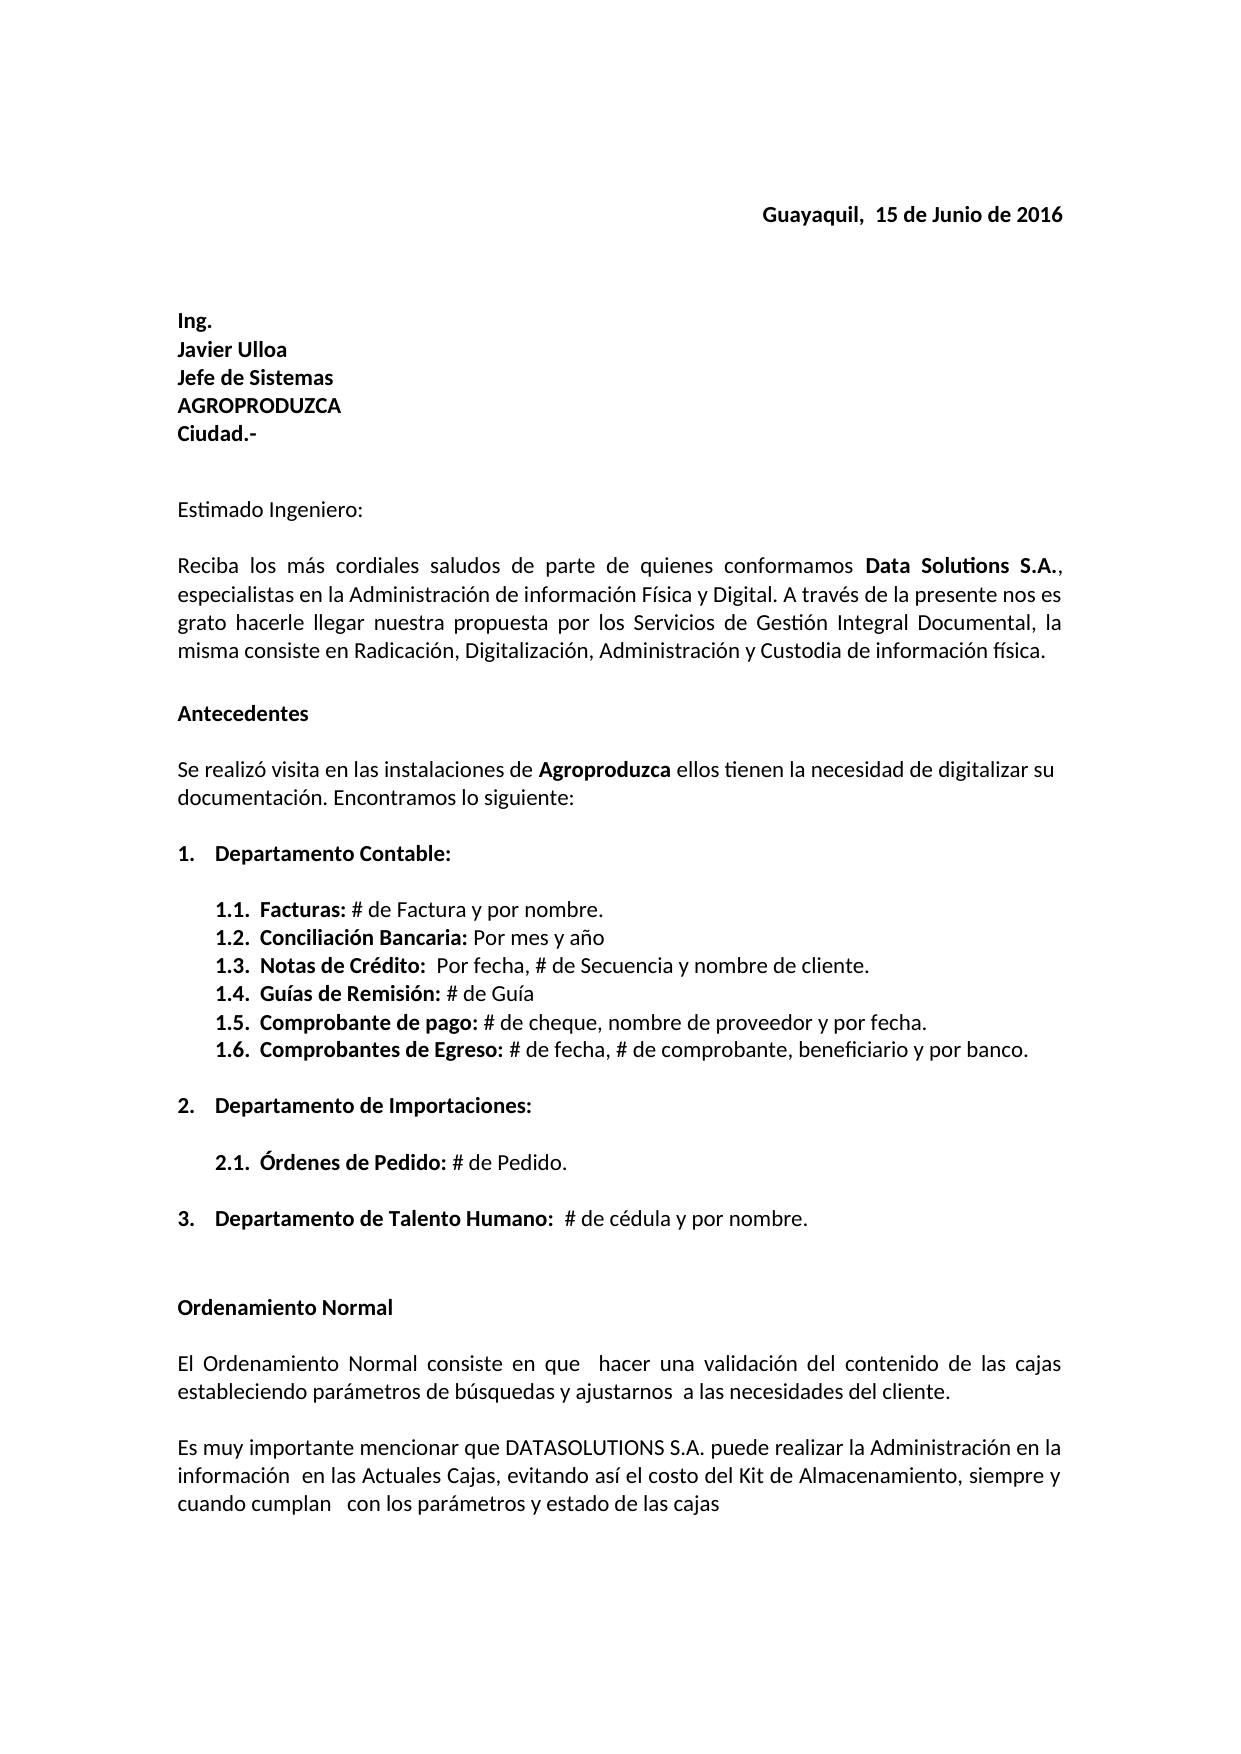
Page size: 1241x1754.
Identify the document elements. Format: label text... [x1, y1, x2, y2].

list Órdenes de Pedido: # de Pedido. [215, 1148, 1063, 1176]
list Departamento de Importaciones: [177, 1092, 1063, 1120]
text Estimado Ingeniero: [177, 496, 1063, 524]
list Departamento de Talento Humano: # de cédula y por nombre. [177, 1204, 1063, 1232]
text Antecedentes [177, 699, 1063, 727]
text Es muy importante mencionar que DATASOLUTIONS S.A. puede realizar la Administración en la información en las Actuales Cajas, evitando así el costo del Kit de Almacenamiento, siempre y cuando cumplan con los parámetros y estado de las cajas [177, 1433, 1063, 1517]
text Guayaquil, 15 de Junio de 2016 [177, 201, 1063, 229]
text Ing. [177, 307, 1063, 335]
list Conciliación Bancaria: Por mes y año [215, 923, 1063, 952]
text Reciba los más cordiales saludos de parte de quienes conformamos Data Solutions S.A., especialistas en la Administración de información Física y Digital. A través de la presente nos es grato hacerle llegar nuestra propuesta por los Servicios de Gestión Integral Documental, la misma consiste en Radicación, Digitalización, Administración y Custodia de información física. [177, 552, 1063, 664]
text Javier Ulloa [177, 335, 1063, 363]
list Comprobantes de Egreso: # de fecha, # de comprobante, beneficiario y por banco. [215, 1036, 1063, 1064]
text AGROPRODUZCA [177, 391, 1063, 419]
list Guías de Remisión: # de Guía [215, 979, 1063, 1008]
text Ordenamiento Normal [177, 1293, 1063, 1321]
text El Ordenamiento Normal consiste en que hacer una validación del contenido de las cajas estableciendo parámetros de búsquedas y ajustarnos a las necesidades del cliente. [177, 1349, 1063, 1405]
list Departamento Contable: [177, 839, 1063, 867]
list Comprobante de pago: # de cheque, nombre de proveedor y por fecha. [215, 1008, 1063, 1036]
list Facturas: # de Factura y por nombre. [215, 896, 1063, 923]
list Notas de Crédito: Por fecha, # de Secuencia y nombre de cliente. [215, 952, 1063, 979]
text Jefe de Sistemas [177, 363, 1063, 391]
text Se realizó visita en las instalaciones de Agroproduzca ellos tienen la necesidad de digitalizar su documentación. Encontramos lo siguiente: [177, 755, 1063, 811]
text Ciudad.- [177, 419, 1063, 447]
